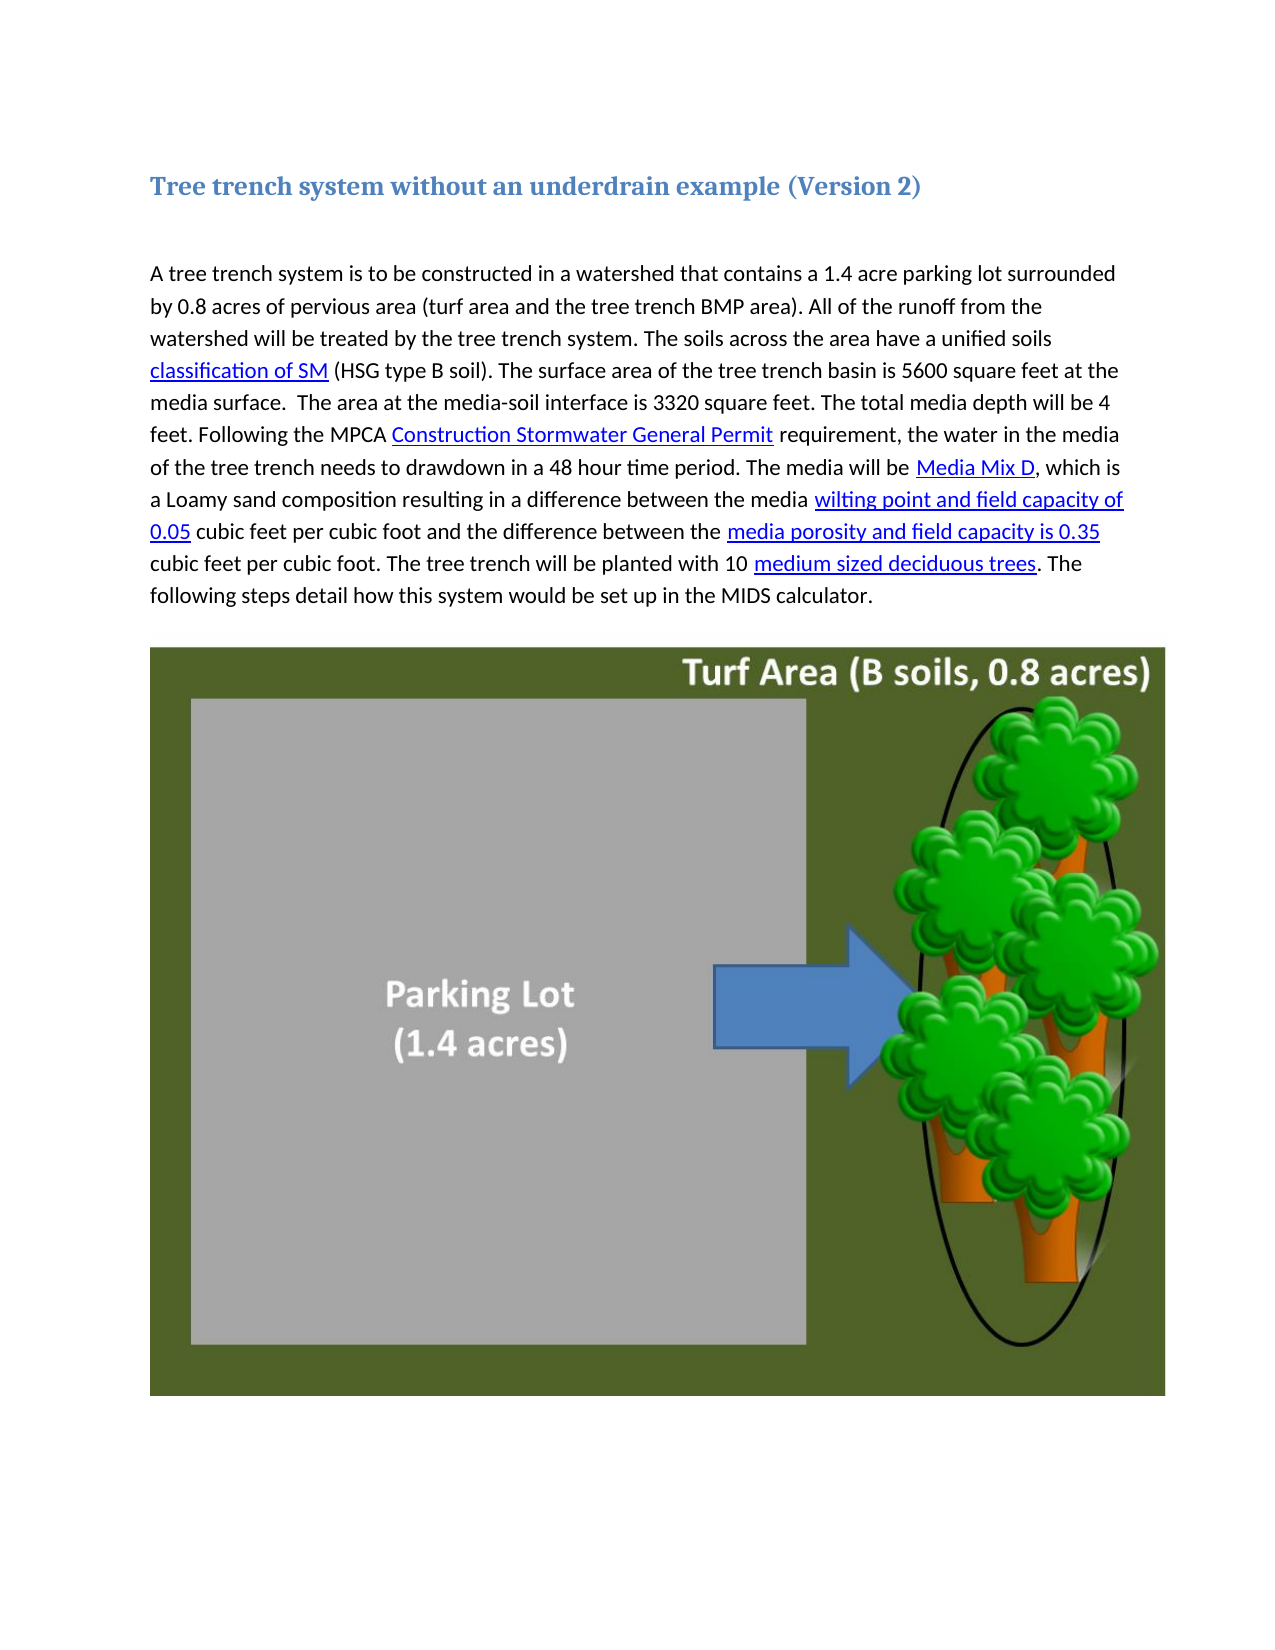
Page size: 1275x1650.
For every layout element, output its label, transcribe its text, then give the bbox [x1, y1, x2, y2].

subtitle Tree trench system without an underdrain example (Version 2) [150, 171, 1125, 202]
picture [150, 634, 1196, 1396]
text A tree trench system is to be constructed in a watershed that contains a 1.4 acre parking lot surrounded by 0.8 acres of pervious area (turf area and the tree trench BMP area). All of the runoff from the watershed will be treated by the tree trench system. The soils across the area have a unified soils classification of SM (HSG type B soil). The surface area of the tree trench basin is 5600 square feet at the media surface. The area at the media-soil interface is 3320 square feet. The total media depth will be 4 feet. Following the MPCA Construction Stormwater General Permit requirement, the water in the media of the tree trench needs to drawdown in a 48 hour time period. The media will be Media Mix D, which is a Loamy sand composition resulting in a difference between the media wilting point and field capacity of 0.05 cubic feet per cubic foot and the difference between the media porosity and field capacity is 0.35 cubic feet per cubic foot. The tree trench will be planted with 10 medium sized deciduous trees. The following steps detail how this system would be set up in the MIDS calculator. [150, 259, 1125, 609]
